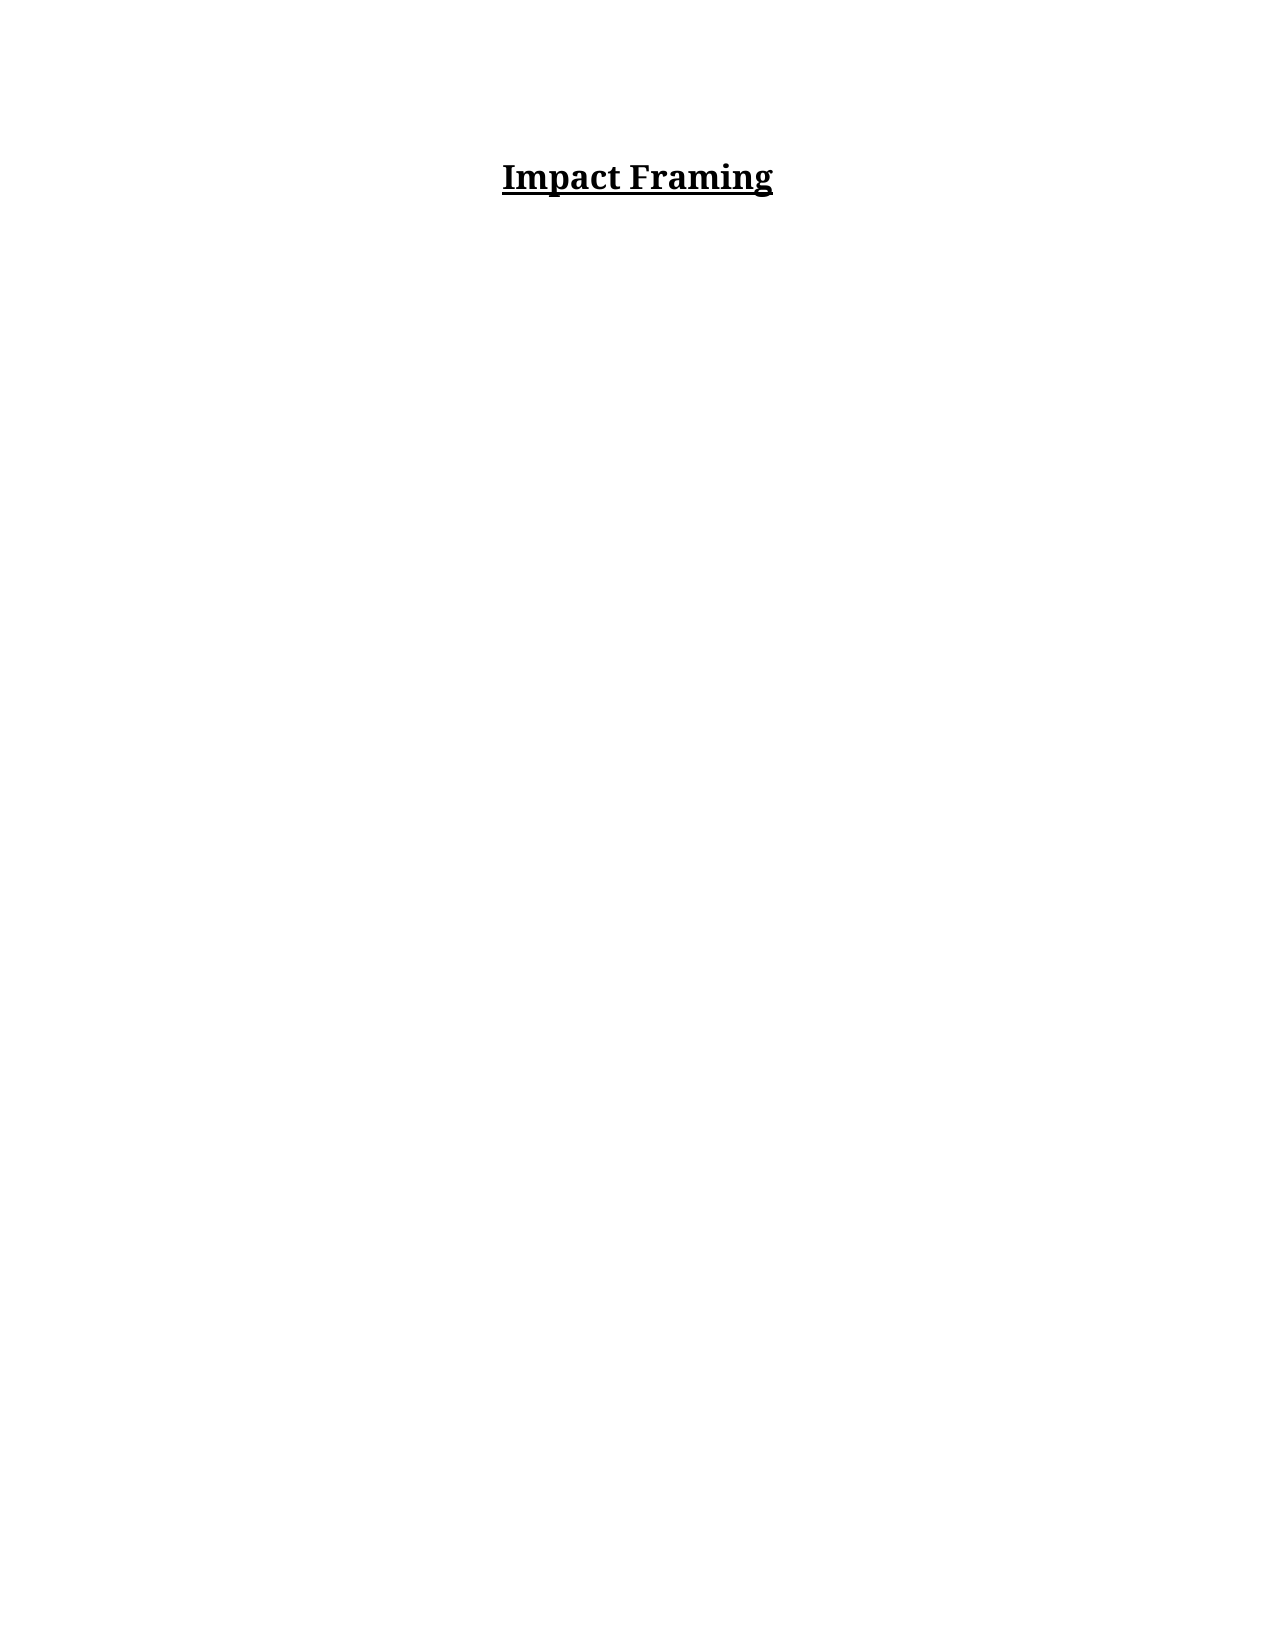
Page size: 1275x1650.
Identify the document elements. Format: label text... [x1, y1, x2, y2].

subtitle Impact Framing [187, 154, 1087, 199]
